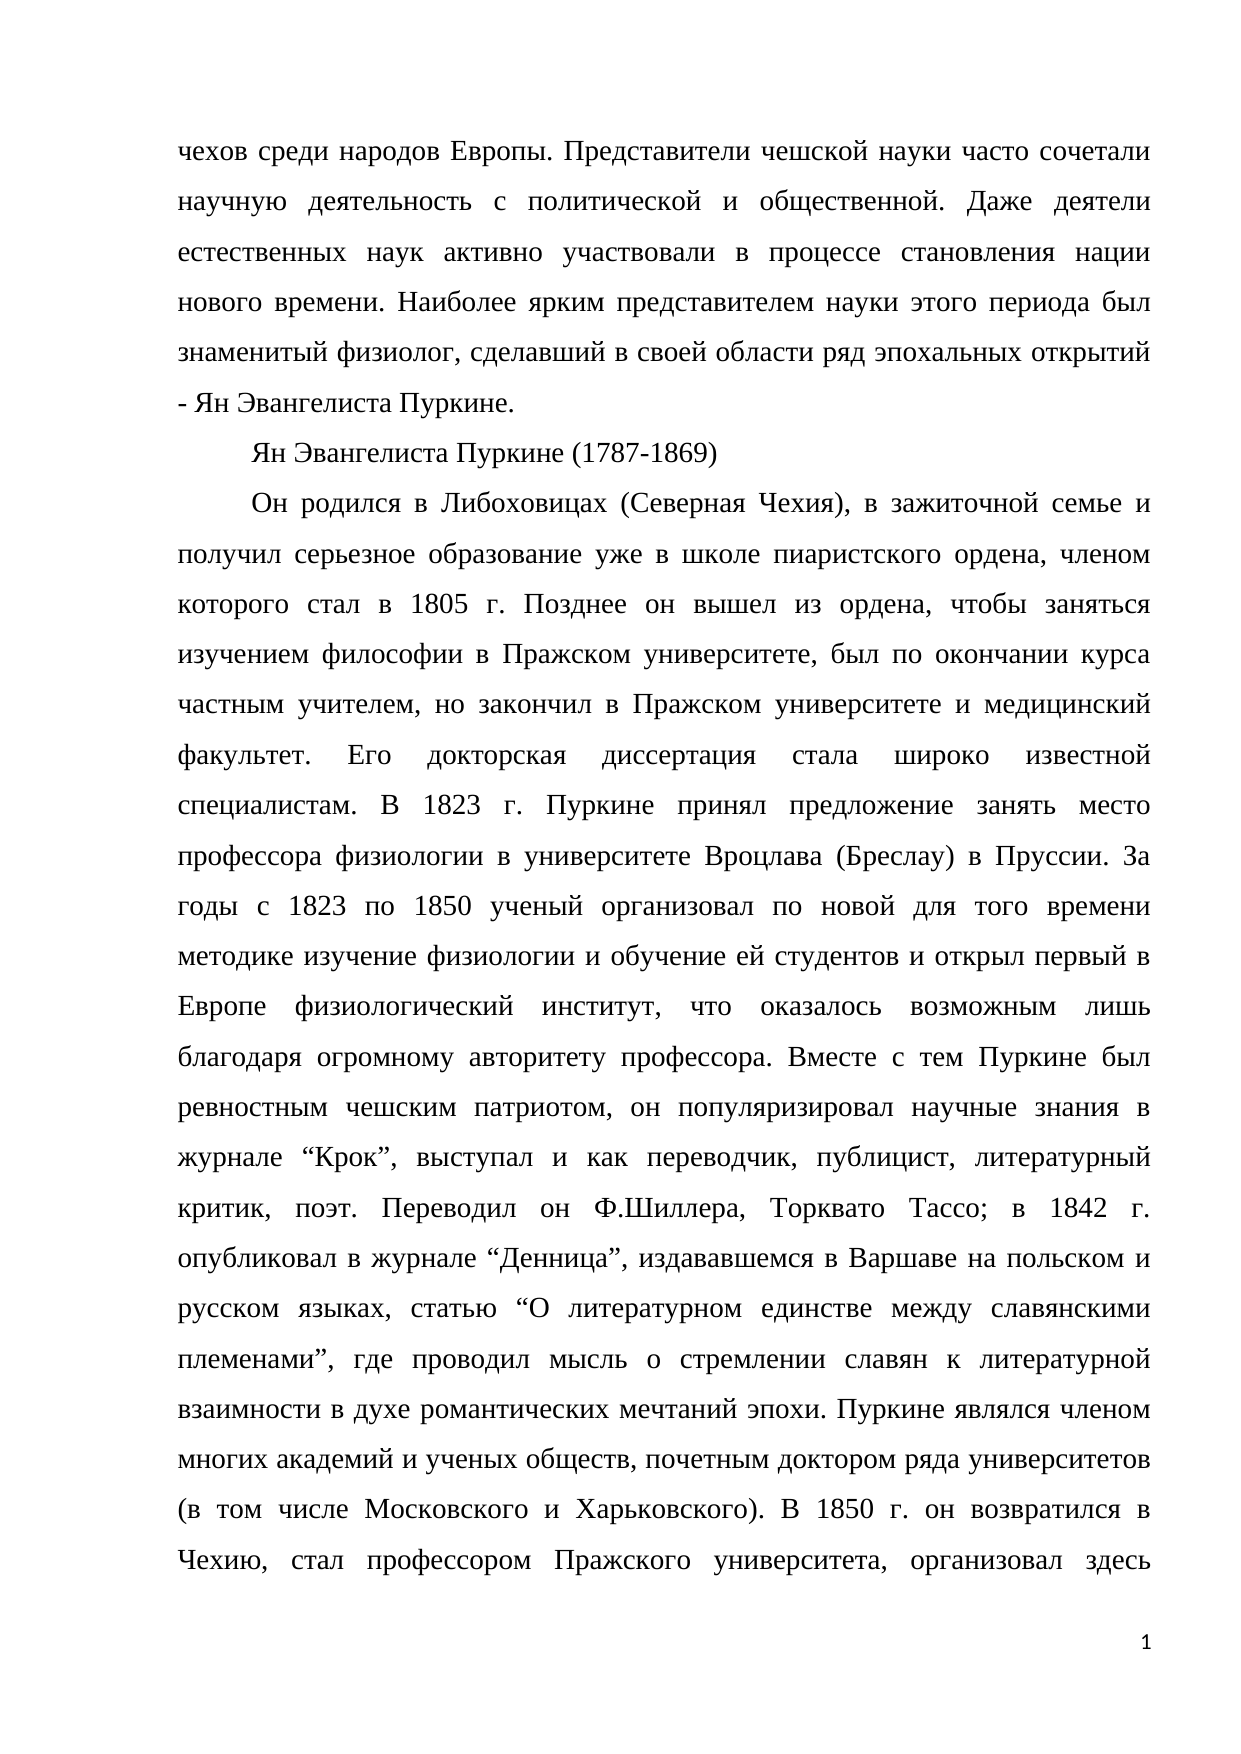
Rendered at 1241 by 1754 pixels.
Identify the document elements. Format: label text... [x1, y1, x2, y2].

text Ян Эвангелиста Пуркине (1787-1869) [177, 435, 1152, 469]
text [177, 485, 1152, 1576]
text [177, 133, 1152, 418]
